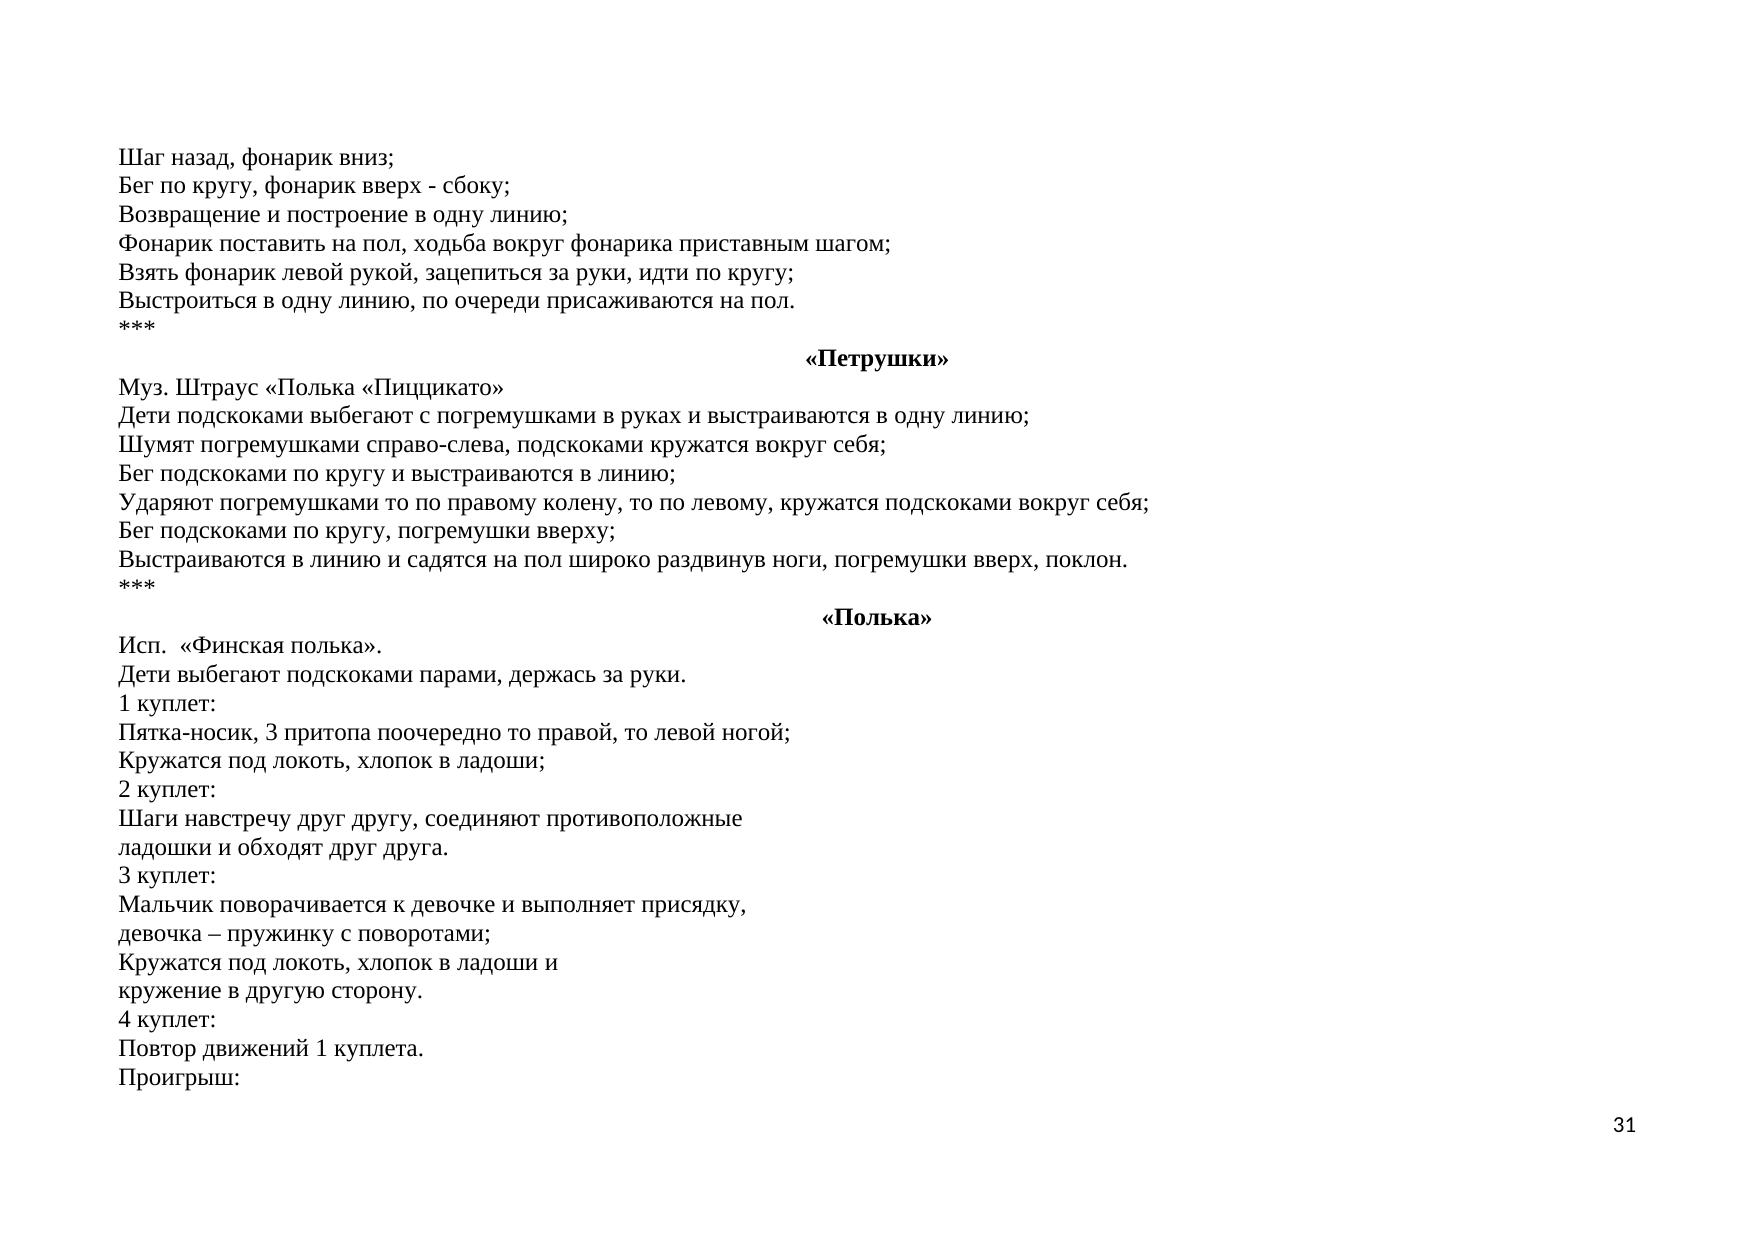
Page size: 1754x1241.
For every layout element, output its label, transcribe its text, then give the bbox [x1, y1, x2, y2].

text Дети подскоками выбегают с погремушками в руках и выстраиваются в одну линию; [118, 401, 1636, 429]
text 3 куплет: [118, 861, 1636, 889]
text Фонарик поставить на пол, ходьба вокруг фонарика приставным шагом; [118, 228, 1636, 257]
text 1 куплет: [118, 688, 1636, 717]
text Ударяют погремушками то по правому колену, то по левому, кружатся подскоками вокруг себя; [118, 487, 1636, 516]
text «Петрушки» [118, 343, 1636, 372]
text Выстроиться в одну линию, по очереди присаживаются на пол. [118, 286, 1636, 314]
text Проигрыш: [118, 1062, 1636, 1091]
text Выстраиваются в линию и садятся на пол широко раздвинув ноги, погремушки вверх, поклон. [118, 544, 1636, 573]
text Повтор движений 1 куплета. [118, 1033, 1636, 1062]
text 4 куплет: [118, 1004, 1636, 1033]
text Бег по кругу, фонарик вверх - сбоку; [118, 171, 1636, 199]
text Муз. Штраус «Полька «Пиццикато» [118, 372, 1636, 401]
text девочка – пружинку с поворотами; [118, 918, 1636, 947]
text «Полька» [118, 602, 1636, 631]
text кружение в другую сторону. [118, 976, 1636, 1004]
text Пятка-носик, 3 притопа поочередно то правой, то левой ногой; [118, 717, 1636, 746]
text Шаг назад, фонарик вниз; [118, 142, 1636, 171]
text Мальчик поворачивается к девочке и выполняет присядку, [118, 889, 1636, 918]
text 2 куплет: [118, 774, 1636, 803]
text Дети выбегают подскоками парами, держась за руки. [118, 659, 1636, 688]
text Кружатся под локоть, хлопок в ладоши и [118, 947, 1636, 976]
text Бег подскоками по кругу, погремушки вверху; [118, 516, 1636, 544]
text Взять фонарик левой рукой, зацепиться за руки, идти по кругу; [118, 257, 1636, 286]
text Кружатся под локоть, хлопок в ладоши; [118, 746, 1636, 774]
text *** [118, 314, 1636, 343]
text Шумят погремушками справо-слева, подскоками кружатся вокруг себя; [118, 429, 1636, 458]
text Шаги навстречу друг другу, соединяют противоположные [118, 803, 1636, 832]
text *** [118, 573, 1636, 602]
text Возвращение и построение в одну линию; [118, 199, 1636, 228]
text ладошки и обходят друг друга. [118, 832, 1636, 861]
text Исп. «Финская полька». [118, 631, 1636, 659]
text Бег подскоками по кругу и выстраиваются в линию; [118, 458, 1636, 487]
